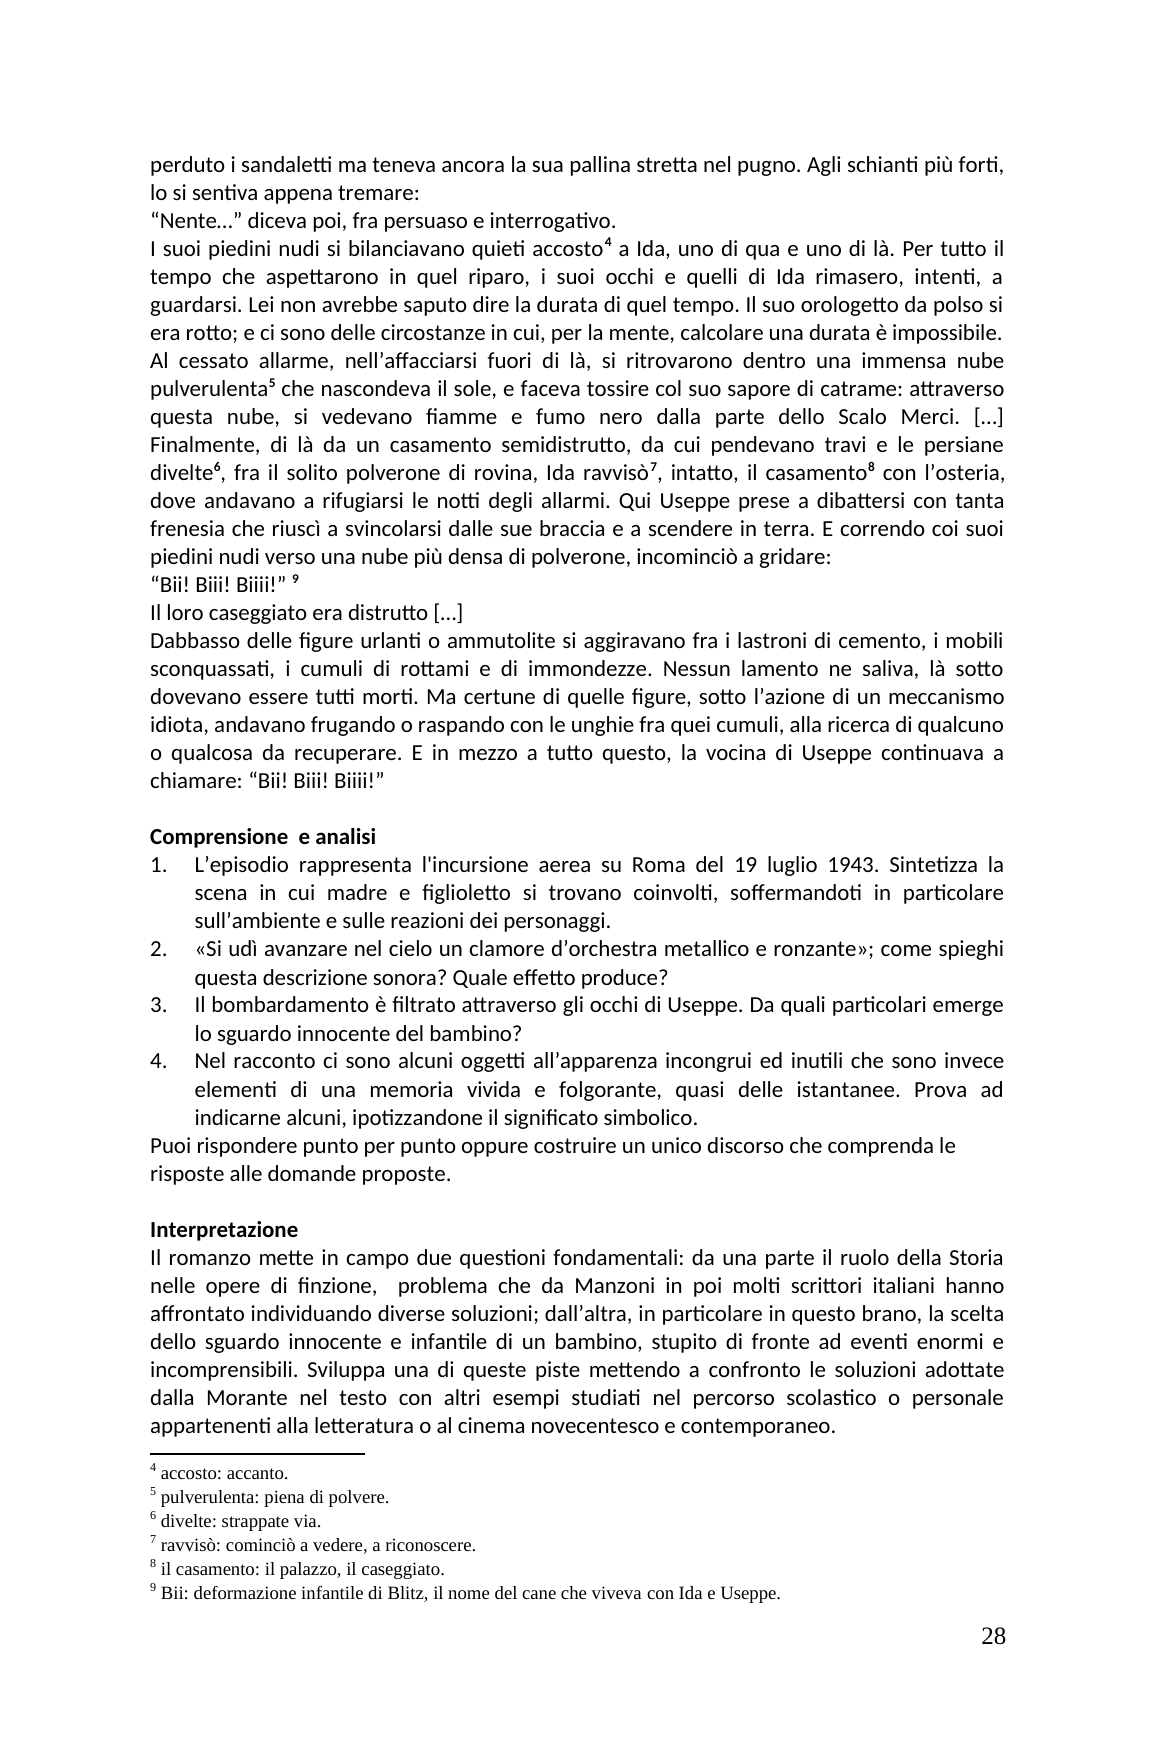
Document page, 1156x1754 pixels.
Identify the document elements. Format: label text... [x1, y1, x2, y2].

text Al cessato allarme, nell’affacciarsi fuori di là, si ritrovarono dentro una immensa nube pulverulenta che nascondeva il sole, e faceva tossire col suo sapore di catrame: attraverso questa nube, si vedevano fiamme e fumo nero dalla parte dello Scalo Merci. […] Finalmente, di là da un casamento semidistrutto, da cui pendevano travi e le persiane divelte, fra il solito polverone di rovina, Ida ravvisò, intatto, il casamento con l’osteria, dove andavano a rifugiarsi le notti degli allarmi. Qui Useppe prese a dibattersi con tanta frenesia che riuscì a svincolarsi dalle sue braccia e a scendere in terra. E correndo coi suoi piedini nudi verso una nube più densa di polverone, incominciò a gridare: [150, 346, 1006, 570]
text “Nente…” diceva poi, fra persuaso e interrogativo. [150, 206, 1006, 234]
text Dabbasso delle figure urlanti o ammutolite si aggiravano fra i lastroni di cemento, i mobili sconquassati, i cumuli di rottami e di immondezze. Nessun lamento ne saliva, là sotto dovevano essere tutti morti. Ma certune di quelle figure, sotto l’azione di un meccanismo idiota, andavano frugando o raspando con le unghie fra quei cumuli, alla ricerca di qualcuno o qualcosa da recuperare. E in mezzo a tutto questo, la vocina di Useppe continuava a chiamare: “Bii! Biii! Biiii!” [150, 626, 1006, 794]
text Il loro caseggiato era distrutto […] [150, 598, 1006, 626]
text I suoi piedini nudi si bilanciavano quieti accosto a Ida, uno di qua e uno di là. Per tutto il tempo che aspettarono in quel riparo, i suoi occhi e quelli di Ida rimasero, intenti, a guardarsi. Lei non avrebbe saputo dire la durata di quel tempo. Il suo orologetto da polso si era rotto; e ci sono delle circostanze in cui, per la mente, calcolare una durata è impossibile. [150, 234, 1006, 346]
text 2. «Si udì avanzare nel cielo un clamore d’orchestra metallico e ronzante»; come spieghi questa descrizione sonora? Quale effetto produce? [150, 934, 1006, 991]
text Interpretazione [150, 1215, 1006, 1243]
text Comprensione e analisi [150, 822, 1006, 851]
text “Bii! Biii! Biiii!” [150, 570, 1006, 598]
text Puoi rispondere punto per punto oppure costruire un unico discorso che comprenda le risposte alle domande proposte. [150, 1131, 1006, 1187]
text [150, 150, 1006, 206]
text 4. Nel racconto ci sono alcuni oggetti all’apparenza incongrui ed inutili che sono invece elementi di una memoria vivida e folgorante, quasi delle istantanee. Prova ad indicarne alcuni, ipotizzandone il significato simbolico. [150, 1047, 1006, 1131]
text 1. L’episodio rappresenta l'incursione aerea su Roma del 19 luglio 1943. Sintetizza la scena in cui madre e figlioletto si trovano coinvolti, soffermandoti in particolare sull’ambiente e sulle reazioni dei personaggi. [150, 851, 1006, 934]
text Il romanzo mette in campo due questioni fondamentali: da una parte il ruolo della Storia nelle opere di finzione, problema che da Manzoni in poi molti scrittori italiani hanno affrontato individuando diverse soluzioni; dall’altra, in particolare in questo brano, la scelta dello sguardo innocente e infantile di un bambino, stupito di fronte ad eventi enormi e incomprensibili. Sviluppa una di queste piste mettendo a confronto le soluzioni adottate dalla Morante nel testo con altri esempi studiati nel percorso scolastico o personale appartenenti alla letteratura o al cinema novecentesco e contemporaneo. [150, 1243, 1006, 1439]
text 3. Il bombardamento è filtrato attraverso gli occhi di Useppe. Da quali particolari emerge lo sguardo innocente del bambino? [150, 991, 1006, 1047]
